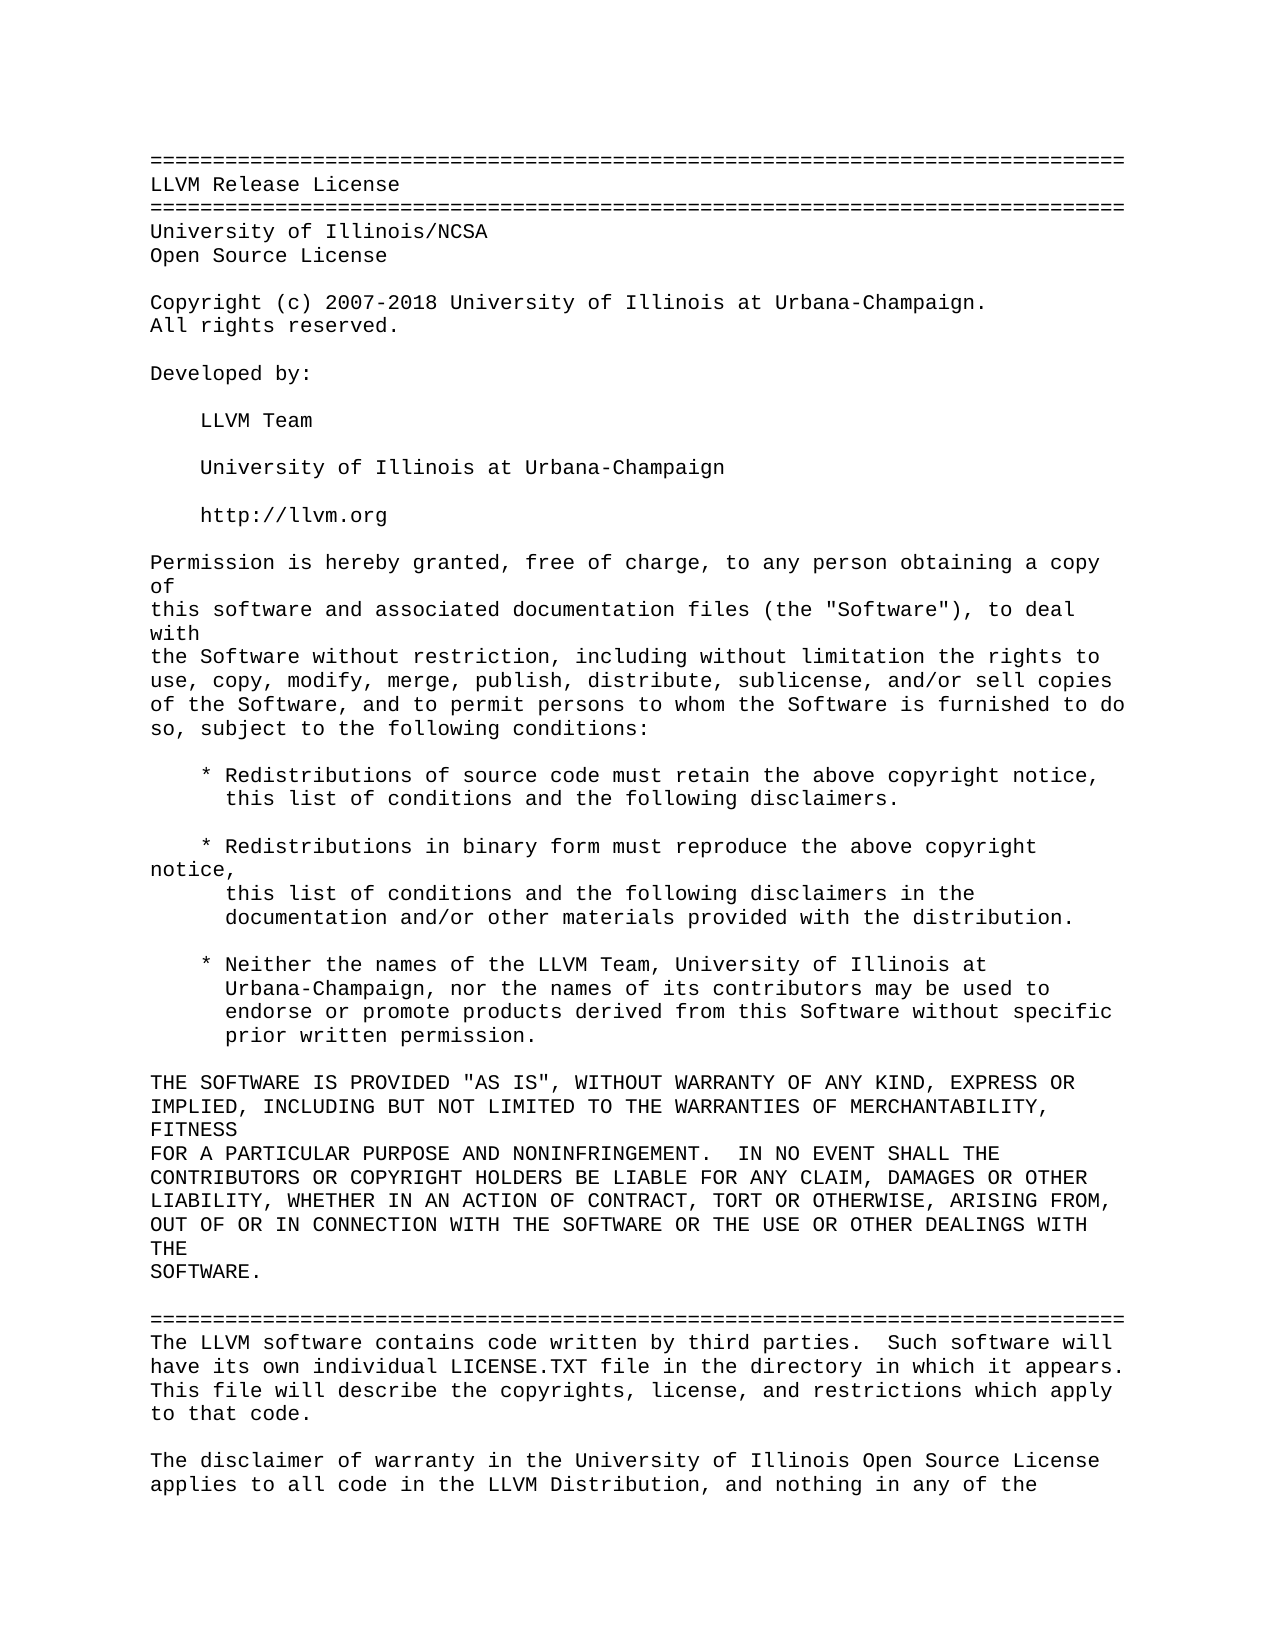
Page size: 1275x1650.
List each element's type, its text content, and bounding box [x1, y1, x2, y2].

text have its own individual LICENSE.TXT file in the directory in which it appears. [150, 1356, 1125, 1379]
text * Redistributions in binary form must reproduce the above copyright notice, [150, 836, 1125, 883]
text documentation and/or other materials provided with the distribution. [150, 907, 1125, 930]
text The LLVM software contains code written by third parties. Such software will [150, 1332, 1125, 1356]
text FOR A PARTICULAR PURPOSE AND NONINFRINGEMENT. IN NO EVENT SHALL THE [150, 1143, 1125, 1167]
text Developed by: [150, 363, 1125, 386]
text Open Source License [150, 244, 1125, 268]
text SOFTWARE. [150, 1261, 1125, 1285]
text prior written permission. [150, 1025, 1125, 1048]
text Copyright (c) 2007-2018 University of Illinois at Urbana-Champaign. [150, 292, 1125, 316]
text The disclaimer of warranty in the University of Illinois Open Source License [150, 1451, 1125, 1474]
text this list of conditions and the following disclaimers in the [150, 883, 1125, 907]
text this list of conditions and the following disclaimers. [150, 788, 1125, 812]
text Permission is hereby granted, free of charge, to any person obtaining a copy of [150, 552, 1125, 599]
text so, subject to the following conditions: [150, 717, 1125, 741]
text this software and associated documentation files (the "Software"), to deal with [150, 599, 1125, 647]
text to that code. [150, 1403, 1125, 1427]
text use, copy, modify, merge, publish, distribute, sublicense, and/or sell copies [150, 670, 1125, 694]
text LIABILITY, WHETHER IN AN ACTION OF CONTRACT, TORT OR OTHERWISE, ARISING FROM, [150, 1190, 1125, 1214]
text http://llvm.org [150, 505, 1125, 528]
text IMPLIED, INCLUDING BUT NOT LIMITED TO THE WARRANTIES OF MERCHANTABILITY, FITNESS [150, 1096, 1125, 1143]
text of the Software, and to permit persons to whom the Software is furnished to do [150, 694, 1125, 717]
text the Software without restriction, including without limitation the rights to [150, 647, 1125, 670]
text * Neither the names of the LLVM Team, University of Illinois at [150, 954, 1125, 978]
text Urbana-Champaign, nor the names of its contributors may be used to [150, 978, 1125, 1001]
text ============================================================================== [150, 1309, 1125, 1332]
text * Redistributions of source code must retain the above copyright notice, [150, 765, 1125, 788]
text This file will describe the copyrights, license, and restrictions which apply [150, 1379, 1125, 1403]
text LLVM Team [150, 410, 1125, 434]
text All rights reserved. [150, 316, 1125, 339]
text OUT OF OR IN CONNECTION WITH THE SOFTWARE OR THE USE OR OTHER DEALINGS WITH THE [150, 1214, 1125, 1261]
text University of Illinois at Urbana-Champaign [150, 457, 1125, 481]
text ============================================================================== [150, 197, 1125, 221]
text endorse or promote products derived from this Software without specific [150, 1001, 1125, 1025]
text LLVM Release License [150, 174, 1125, 197]
text THE SOFTWARE IS PROVIDED "AS IS", WITHOUT WARRANTY OF ANY KIND, EXPRESS OR [150, 1072, 1125, 1096]
text applies to all code in the LLVM Distribution, and nothing in any of the [150, 1474, 1125, 1498]
text ============================================================================== [150, 150, 1125, 174]
text University of Illinois/NCSA [150, 221, 1125, 244]
text CONTRIBUTORS OR COPYRIGHT HOLDERS BE LIABLE FOR ANY CLAIM, DAMAGES OR OTHER [150, 1167, 1125, 1190]
